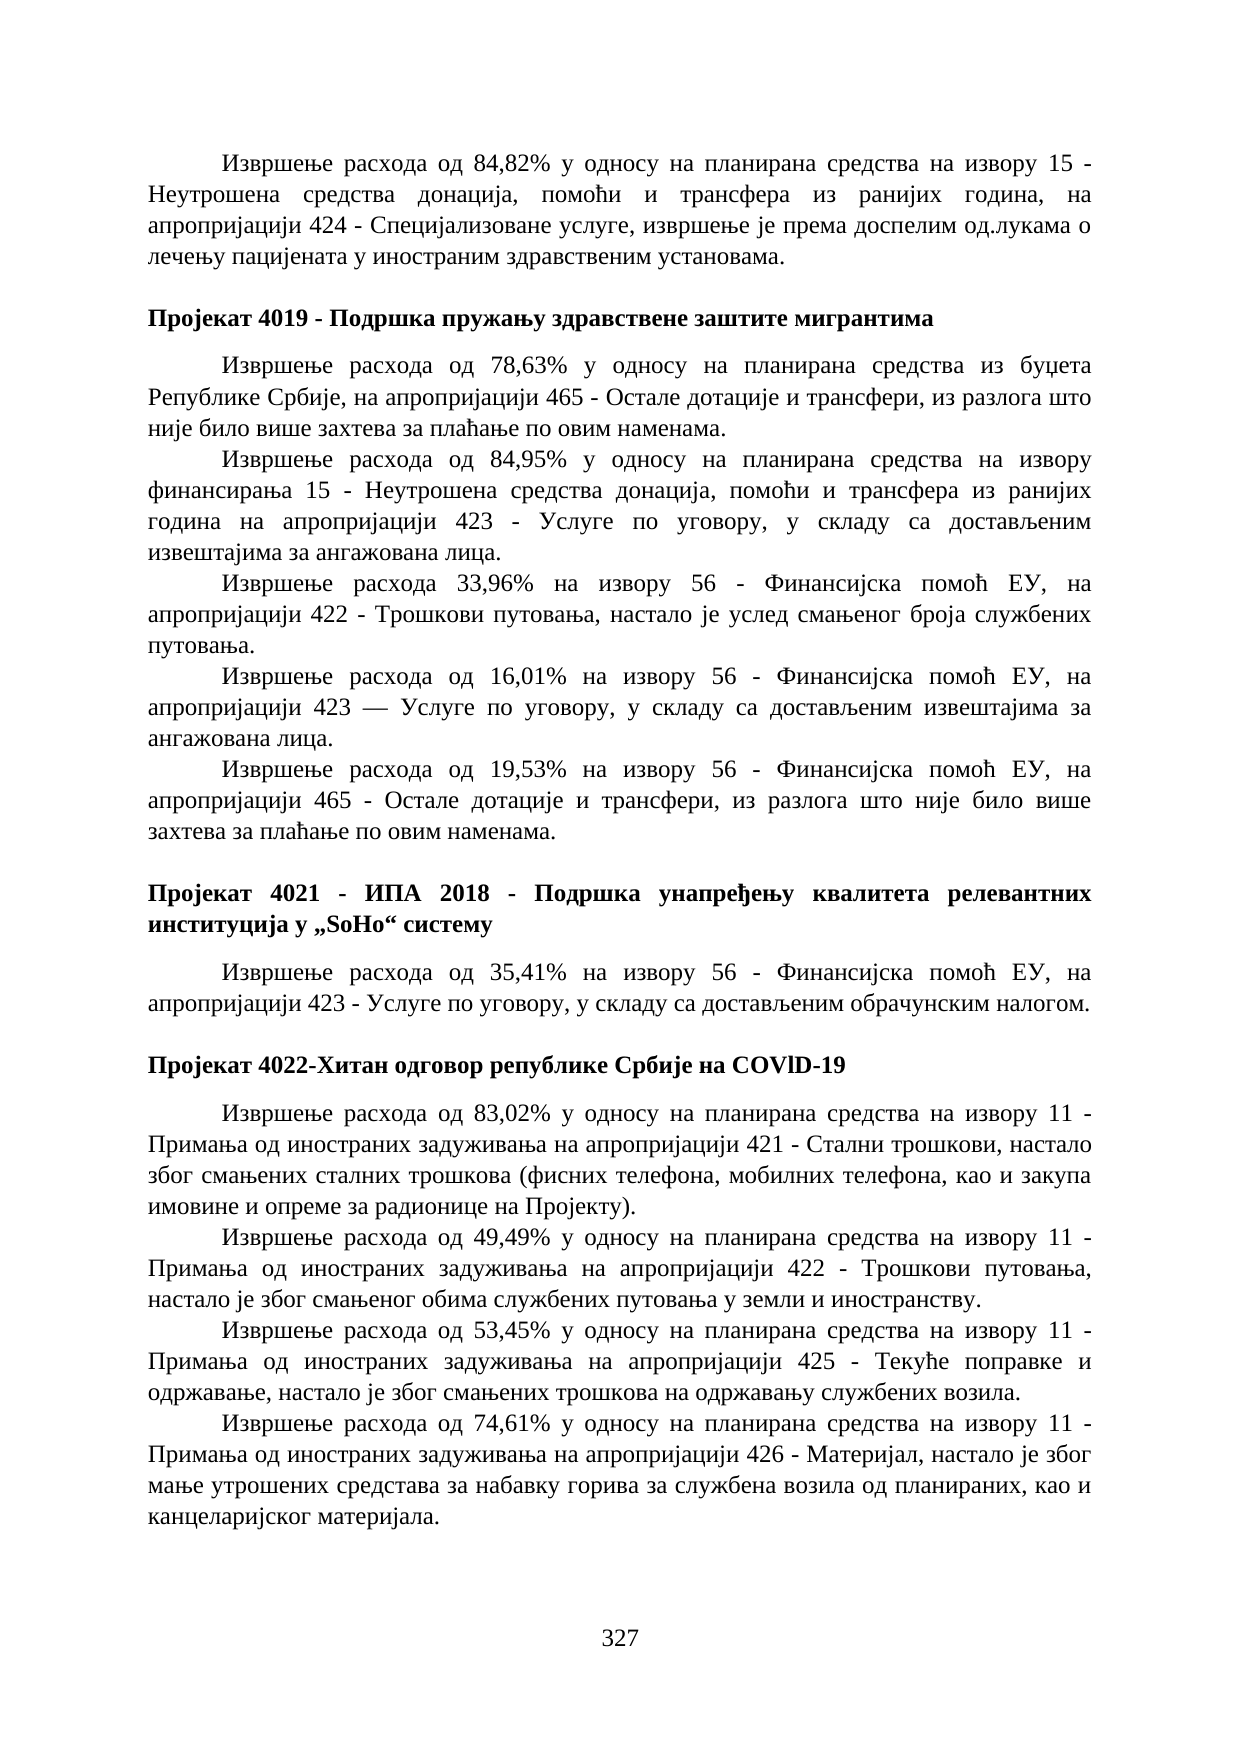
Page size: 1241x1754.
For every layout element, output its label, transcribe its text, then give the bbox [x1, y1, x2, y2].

text Извршење расхода од 84,82% у односу на планирана средства на извору 15 -Неутрошена средства донација, помоћи и трансфера из ранијих година, на апропријацији 424 - Специјализоване услуге, извршење је према доспелим од.лукама о лечењу пацијената у иностраним здравственим установама. [148, 148, 1093, 269]
text Извршење расхода од 53,45% у односу на планирана средства на извору 11 - Примања од иностраних задуживања на апропријацији 425 - Текуће поправке и одржавање, настало је због смањених трошкова на одржавању службених возила. [148, 1315, 1093, 1406]
text Извршење расхода од 35,41% на извору 56 - Финансијска помоћ ЕУ, на апропријацији 423 - Услуге по уговору, у складу са достављеним обрачунским налогом. [148, 957, 1093, 1017]
text Извршење расхода од 49,49% у односу на планирана средства на извору 11 - Примања од иностраних задуживања на апропријацији 422 - Трошкови путовања, настало је због смањеног обима службених путовања у земли и иностранству. [148, 1222, 1093, 1313]
text Пројекат 4021 - ИПА 2018 - Подршка унапређењу квалитета релевантних институција у „SoHo“ систему [148, 878, 1093, 938]
text Извршење расхода од 74,61% у односу на планирана средства на извору 11 - Примања од иностраних задуживања на апропријацији 426 - Материјал, настало је због мање утрошених средстава за набавку горива за службена возила од планираних, као и канцеларијског материјала. [148, 1408, 1093, 1530]
text Извршење расхода од 83,02% у односу на планирана средства на извору 11 -Примања од иностраних задуживања на апропријацији 421 - Стални трошкови, настало због смањених сталних трошкова (фисних телефона, мобилних телефона, као и закупа имовине и опреме за радионице на Пројекту). [148, 1098, 1093, 1220]
text Извршење расхода од 78,63% у односу на планирана средства из буџета Републике Србије, на апропријацији 465 - Остале дотације и трансфери, из разлога што није било више захтева за плаћање по овим наменама. [148, 351, 1093, 441]
text Извршење расхода 33,96% на извору 56 - Финансијска помоћ ЕУ, на апропријацији 422 - Трошкови путовања, настало је услед смањеног броја службених путовања. [148, 568, 1093, 659]
text Извршење расхода од 19,53% на извору 56 - Финансијска помоћ ЕУ, на апропријацији 465 - Остале дотације и трансфери, из разлога што није било више захтева за плаћање по овим наменама. [148, 754, 1093, 845]
text Извршење расхода од 16,01% на извору 56 - Финансијска помоћ ЕУ, на апропријацији 423 — Услуге по уговору, у складу са достављеним извештајима за ангажована лица. [148, 661, 1093, 752]
text Пројекат 4022-Хитан одговор републике Србије на COVlD-19 [148, 1050, 1093, 1079]
text Извршење расхода од 84,95% у односу на планирана средства на извору финансирања 15 - Неутрошена средства донација, помоћи и трансфера из ранијих година на апропријацији 423 - Услуге по уговору, у складу са достављеним извештајима за ангажована лица. [148, 444, 1093, 566]
text Пројекат 4019 - Подршка пружању здравствене заштите мигрантима [148, 303, 1093, 332]
